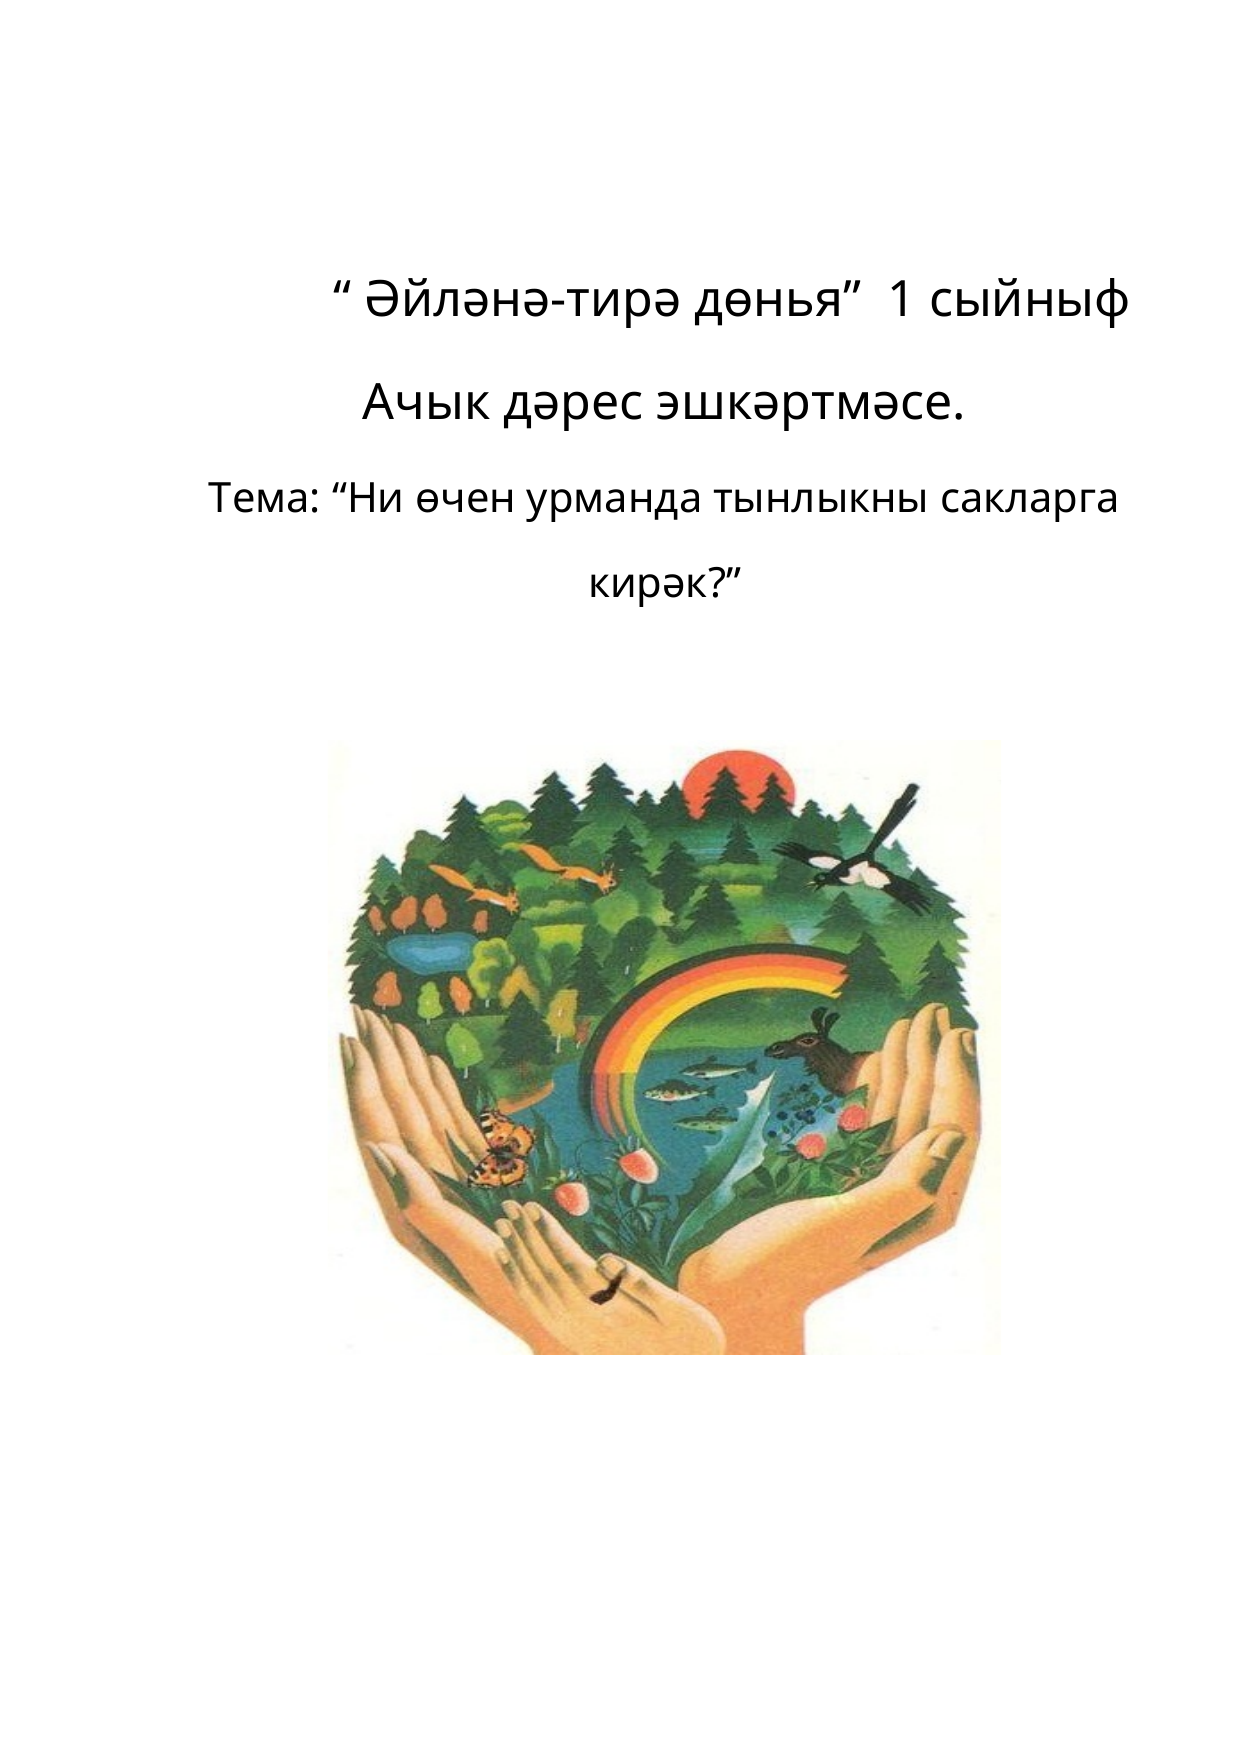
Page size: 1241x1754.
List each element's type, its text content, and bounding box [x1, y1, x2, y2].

picture [327, 740, 1002, 1355]
text Ачык дәрес эшкәртмәсе. [177, 366, 1152, 434]
text Тема: “Ни өчен урманда тынлыкны сакларга кирәк?” [177, 468, 1152, 610]
text “ Әйләнә-тирә дөнья” 1 сыйныф [177, 263, 1152, 332]
